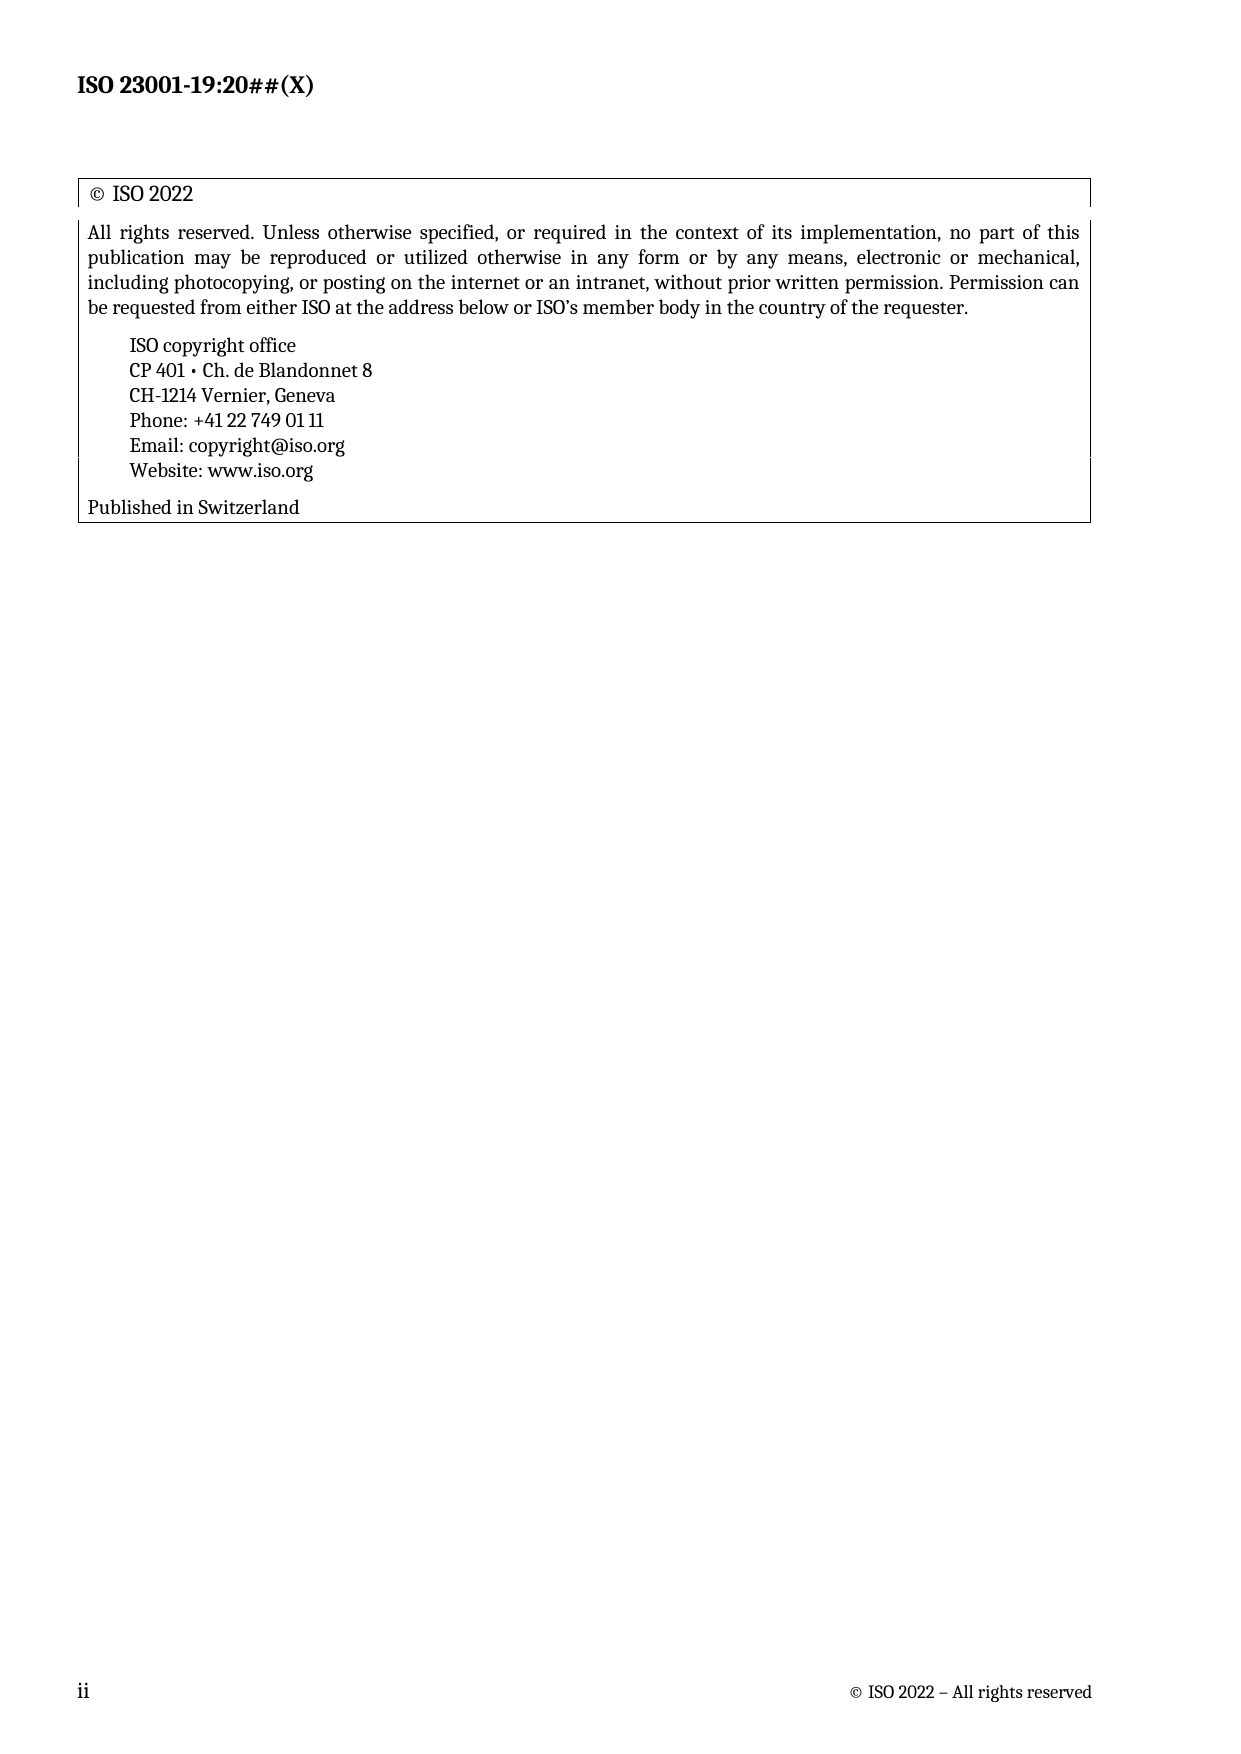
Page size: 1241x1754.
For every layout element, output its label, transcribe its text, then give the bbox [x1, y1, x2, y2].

text CP 401 • Ch. de Blandonnet 8 [79, 357, 1090, 382]
text Phone: +41 22 749 01 11 [79, 407, 1090, 432]
text Email: copyright@iso.org [79, 432, 1090, 457]
text Published in Switzerland [79, 495, 1090, 522]
text CH-1214 Vernier, Geneva [79, 382, 1090, 407]
text All rights reserved. Unless otherwise specified, or required in the context of its implementation, no part of this publication may be reproduced or utilized otherwise in any form or by any means, electronic or mechanical, including photocopying, or posting on the internet or an intranet, without prior written permission. Permission can be requested from either ISO at the address below or ISO’s member body in the country of the requester. [79, 220, 1090, 320]
text ISO copyright office [79, 332, 1090, 357]
text Website: www.iso.org [79, 457, 1090, 482]
text © ISO 2022 [79, 179, 1090, 207]
